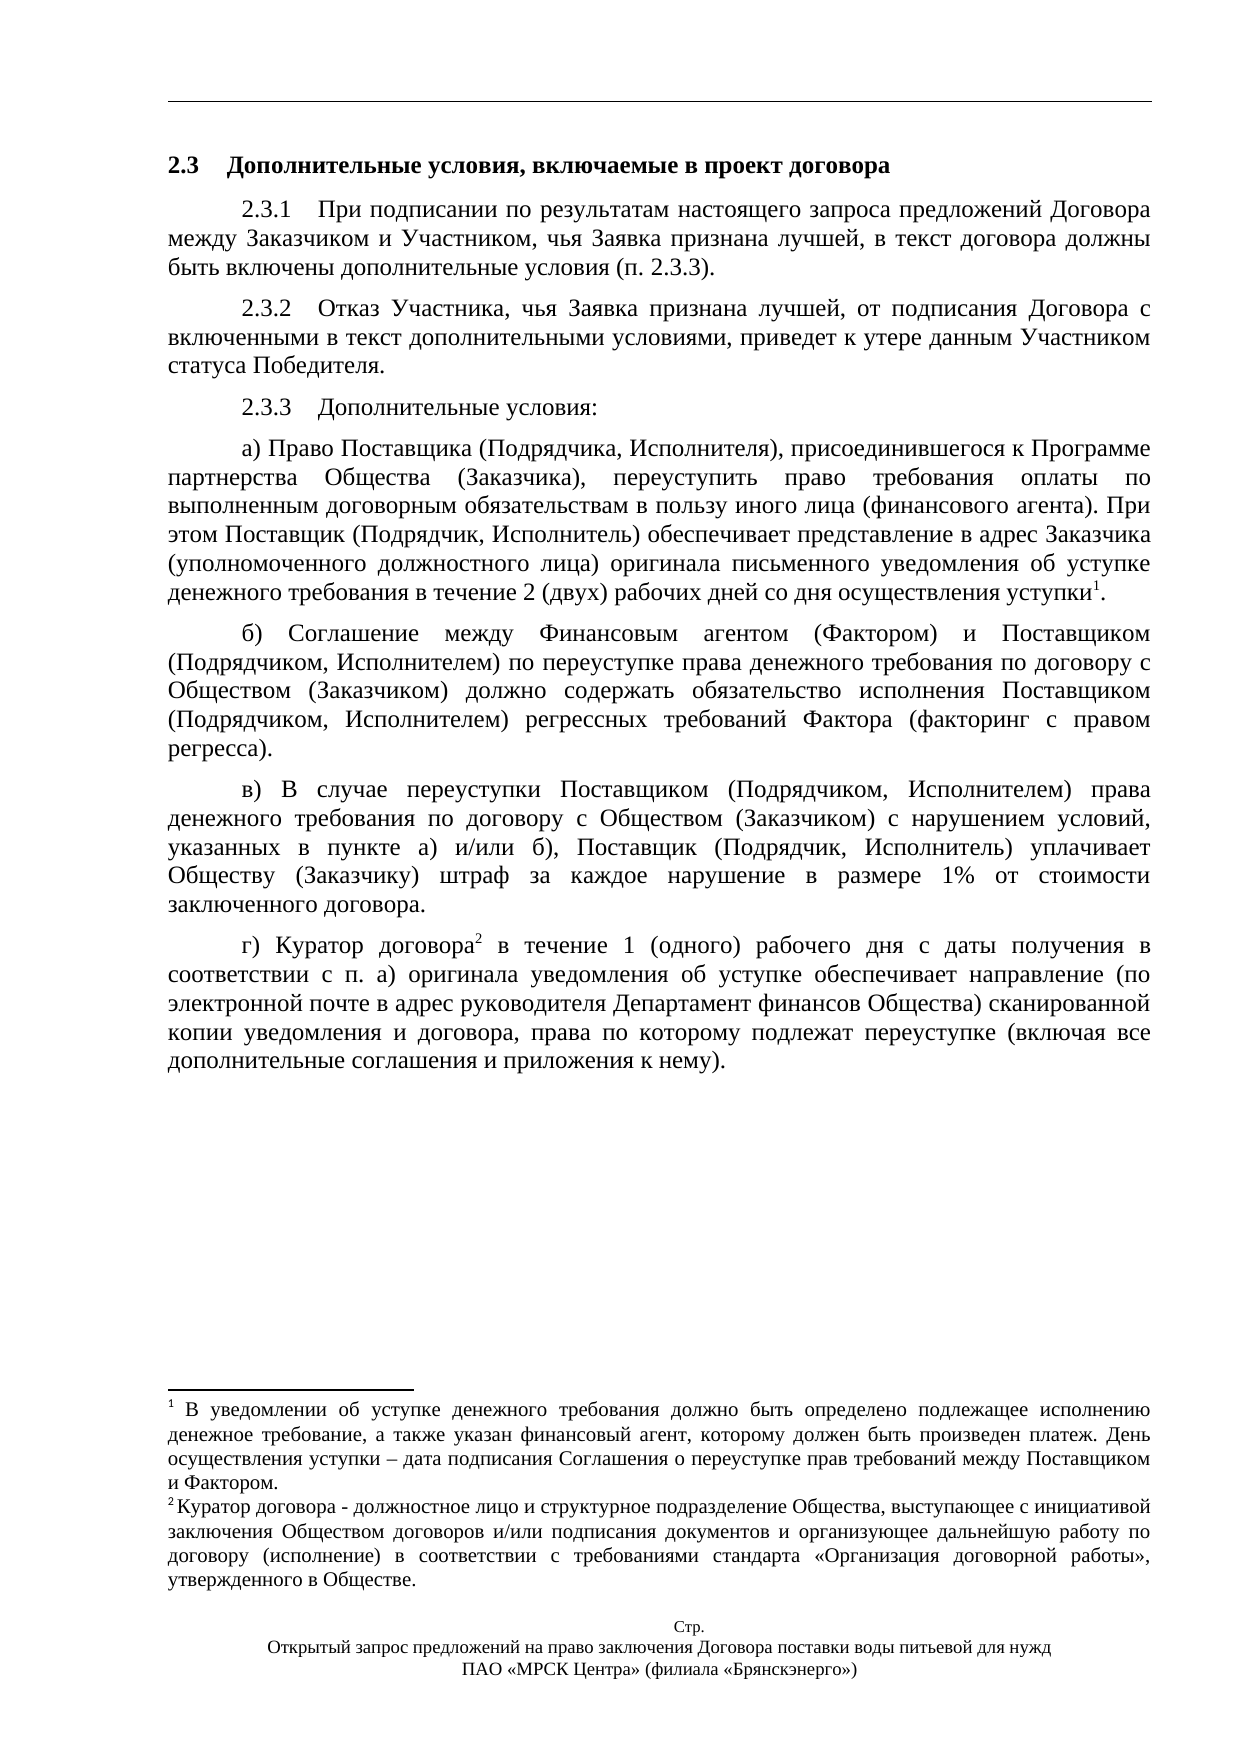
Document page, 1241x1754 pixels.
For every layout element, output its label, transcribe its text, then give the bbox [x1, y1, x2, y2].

subtitle Дополнительные условия, включаемые в проект договора [168, 150, 1152, 179]
subtitle Дополнительные условия: [168, 392, 1152, 420]
subtitle а) Право Поставщика (Подрядчика, Исполнителя), присоединившегося к Программе партнерства Общества (Заказчика), переуступить право требования оплаты по выполненным договорным обязательствам в пользу иного лица (финансового агента). При этом Поставщик (Подрядчик, Исполнитель) обеспечивает представление в адрес Заказчика (уполномоченного должностного лица) оригинала письменного уведомления об уступке денежного требования в течение 2 (двух) рабочих дней со дня осуществления уступки. [168, 433, 1152, 605]
subtitle г) Куратор договора в течение 1 (одного) рабочего дня с даты получения в соответствии с п. а) оригинала уведомления об уступке обеспечивает направление (по электронной почте в адрес руководителя Департамент финансов Общества) сканированной копии уведомления и договора, права по которому подлежат переуступке (включая все дополнительные соглашения и приложения к нему). [168, 930, 1152, 1074]
subtitle в) В случае переуступки Поставщиком (Подрядчиком, Исполнителем) права денежного требования по договору с Обществом (Заказчиком) с нарушением условий, указанных в пункте а) и/или б), Поставщик (Подрядчик, Исполнитель) уплачивает Обществу (Заказчику) штраф за каждое нарушение в размере 1% от стоимости заключенного договора. [168, 774, 1152, 918]
subtitle Отказ Участника, чья Заявка признана лучшей, от подписания Договора с включенными в текст дополнительными условиями, приведет к утере данным Участником статуса Победителя. [168, 293, 1152, 379]
subtitle При подписании по результатам настоящего запроса предложений Договора между Заказчиком и Участником, чья Заявка признана лучшей, в текст договора должны быть включены дополнительные условия (п. 2.3.3). [168, 194, 1152, 280]
subtitle б) Соглашение между Финансовым агентом (Фактором) и Поставщиком (Подрядчиком, Исполнителем) по переуступке права денежного требования по договору с Обществом (Заказчиком) должно содержать обязательство исполнения Поставщиком (Подрядчиком, Исполнителем) регрессных требований Фактора (факторинг с правом регресса). [168, 618, 1152, 762]
